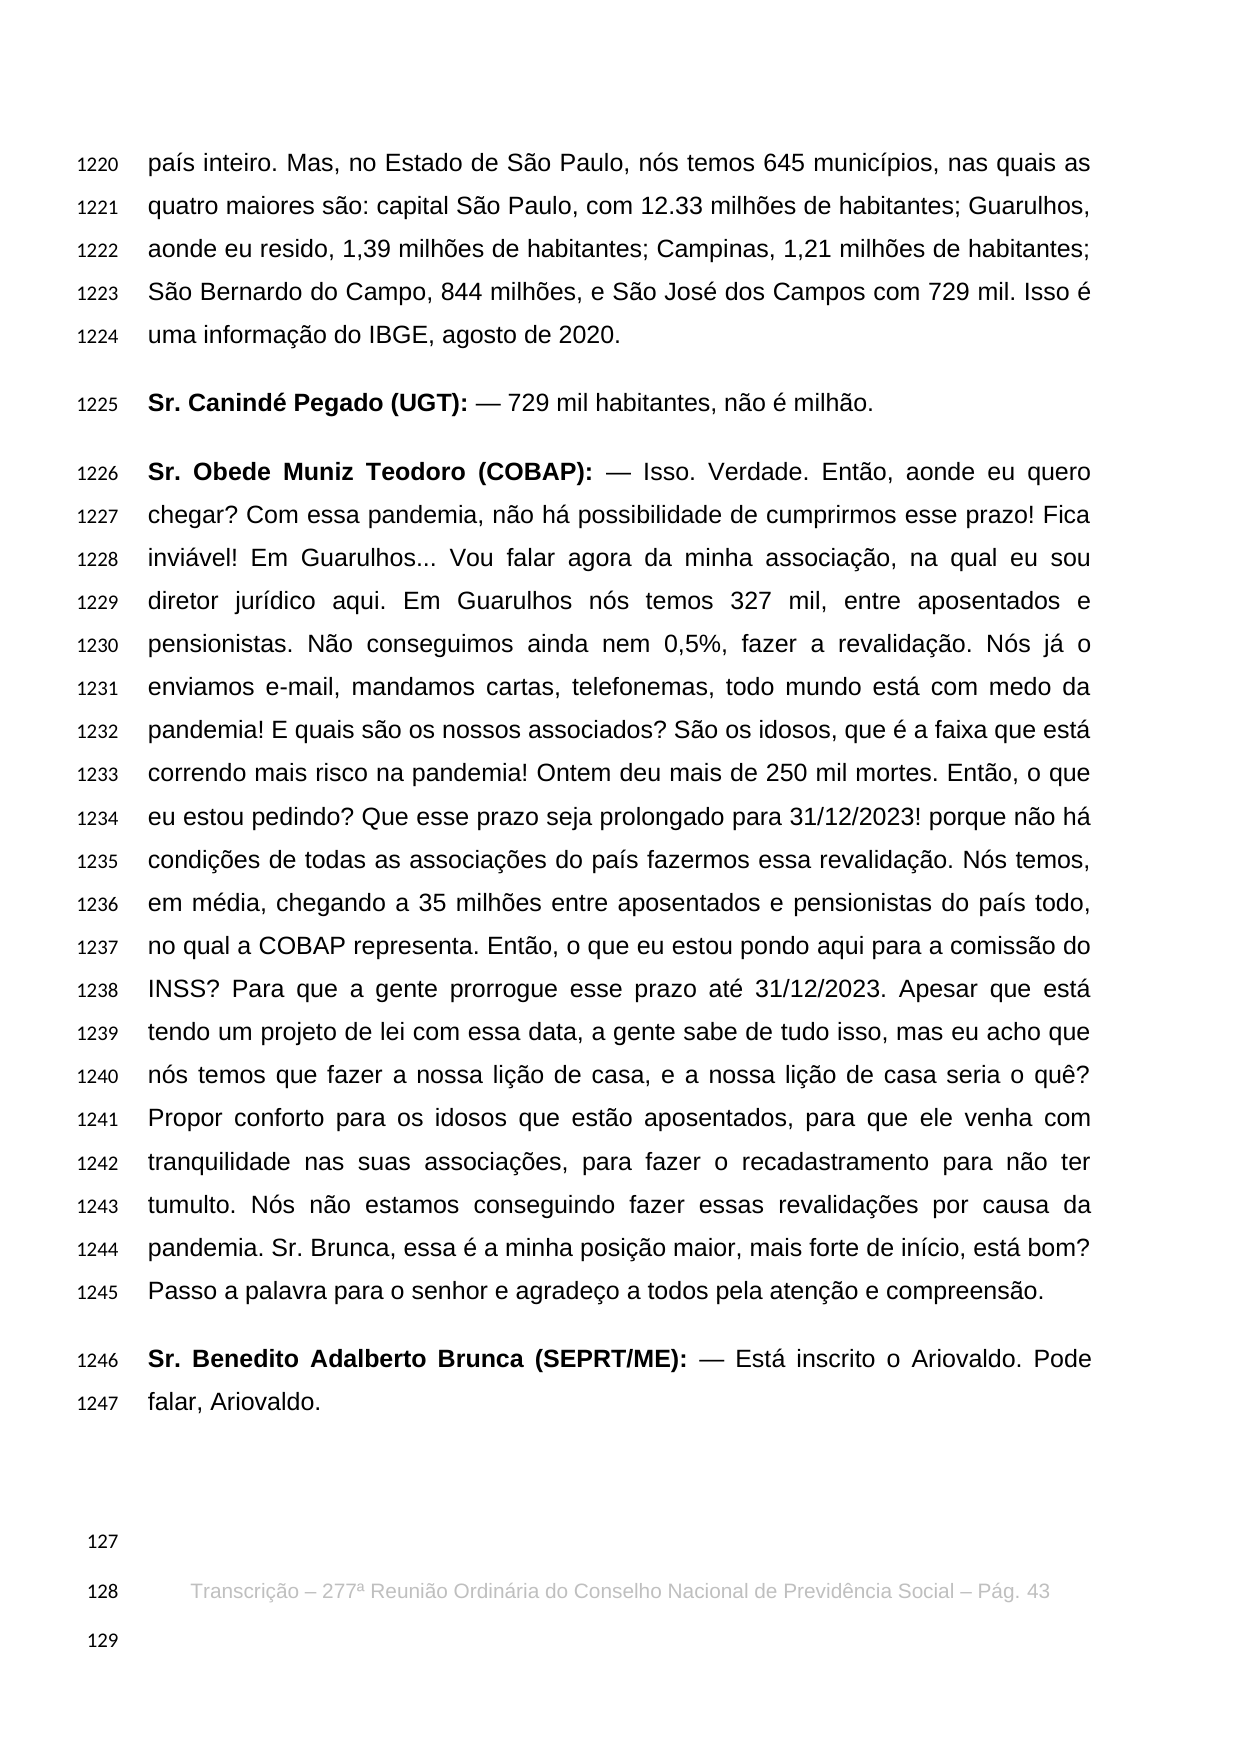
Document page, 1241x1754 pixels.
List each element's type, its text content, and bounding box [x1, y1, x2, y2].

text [148, 148, 1092, 349]
text Sr. Obede Muniz Teodoro (COBAP): — Isso. Verdade. Então, aonde eu quero chegar? Com essa pandemia, não há possibilidade de cumprirmos esse prazo! Fica inviável! Em Guarulhos... Vou falar agora da minha associação, na qual eu sou diretor jurídico aqui. Em Guarulhos nós temos 327 mil, entre aposentados e pensionistas. Não conseguimos ainda nem 0,5%, fazer a revalidação. Nós já o enviamos e-mail, mandamos cartas, telefonemas, todo mundo está com medo da pandemia! E quais são os nossos associados? São os idosos, que é a faixa que está correndo mais risco na pandemia! Ontem deu mais de 250 mil mortes. Então, o que eu estou pedindo? Que esse prazo seja prolongado para 31/12/2023! porque não há condições de todas as associações do país fazermos essa revalidação. Nós temos, em média, chegando a 35 milhões entre aposentados e pensionistas do país todo, no qual a COBAP representa. Então, o que eu estou pondo aqui para a comissão do INSS? Para que a gente prorrogue esse prazo até 31/12/2023. Apesar que está tendo um projeto de lei com essa data, a gente sabe de tudo isso, mas eu acho que nós temos que fazer a nossa lição de casa, e a nossa lição de casa seria o quê? Propor conforto para os idosos que estão aposentados, para que ele venha com tranquilidade nas suas associações, para fazer o recadastramento para não ter tumulto. Nós não estamos conseguindo fazer essas revalidações por causa da pandemia. Sr. Brunca, essa é a minha posição maior, mais forte de início, está bom? Passo a palavra para o senhor e agradeço a todos pela atenção e compreensão. [148, 456, 1092, 1304]
text Sr. Canindé Pegado (UGT): — 729 mil habitantes, não é milhão. [148, 388, 1092, 417]
text Sr. Benedito Adalberto Brunca (SEPRT/ME): — Está inscrito o Ariovaldo. Pode falar, Ariovaldo. [148, 1344, 1092, 1416]
